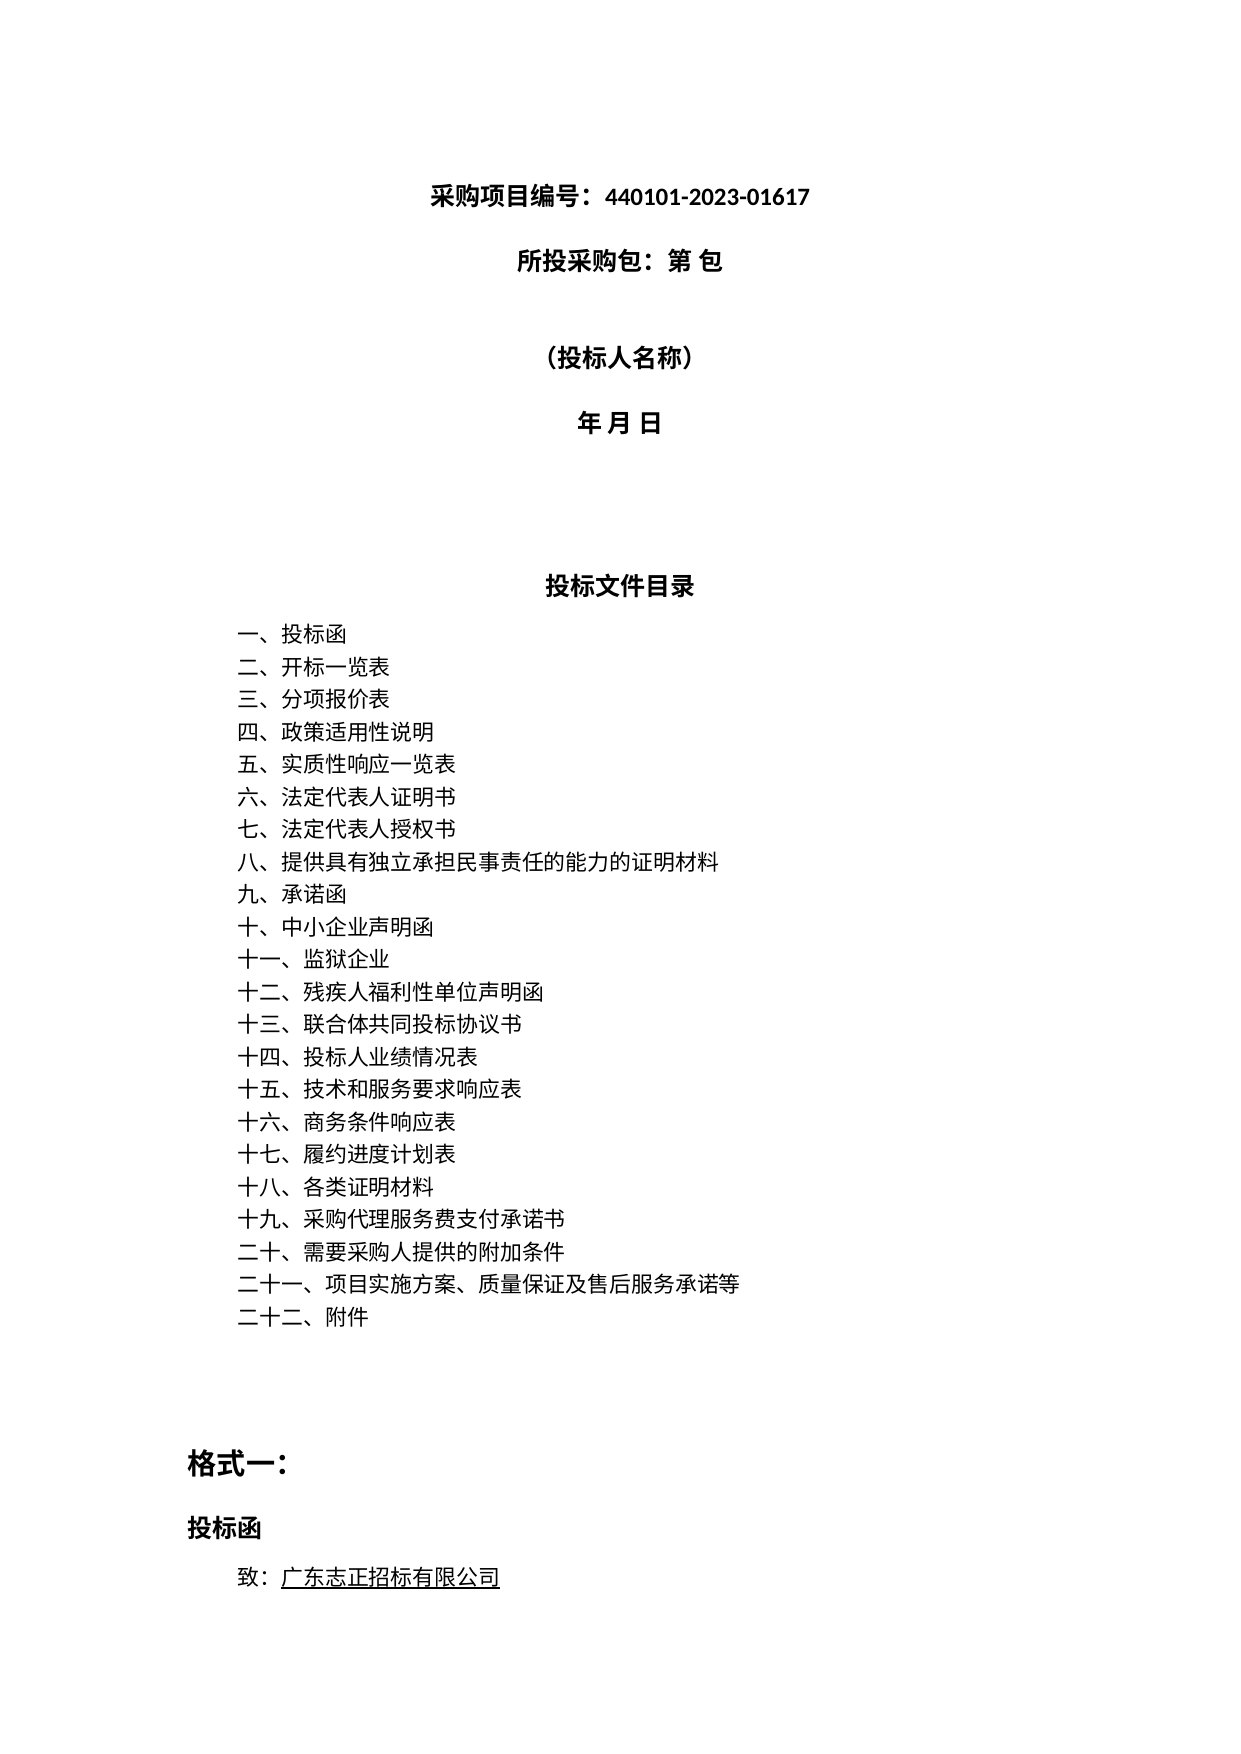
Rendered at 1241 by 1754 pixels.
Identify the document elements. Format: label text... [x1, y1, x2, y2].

text （投标人名称） [187, 324, 1053, 389]
text 八、提供具有独立承担民事责任的能力的证明材料 [187, 844, 1053, 877]
text 二十二、附件 [187, 1299, 1053, 1332]
text 十四、投标人业绩情况表 [187, 1039, 1053, 1072]
text 采购项目编号：440101-2023-01617 [187, 162, 1053, 227]
text 格式一： [187, 1429, 1053, 1494]
text 七、法定代表人授权书 [187, 812, 1053, 844]
text 二十一、项目实施方案、质量保证及售后服务承诺等 [187, 1267, 1053, 1299]
text 十一、监狱企业 [187, 942, 1053, 974]
text 十七、履约进度计划表 [187, 1137, 1053, 1169]
text 十八、各类证明材料 [187, 1169, 1053, 1202]
text 十三、联合体共同投标协议书 [187, 1007, 1053, 1039]
text 所投采购包：第 包 [187, 227, 1053, 292]
text 十九、采购代理服务费支付承诺书 [187, 1202, 1053, 1234]
text 五、实质性响应一览表 [187, 747, 1053, 779]
text 投标文件目录 [187, 552, 1053, 617]
text 二、开标一览表 [187, 649, 1053, 682]
text 四、政策适用性说明 [187, 714, 1053, 747]
text 三、分项报价表 [187, 682, 1053, 714]
text 年 月 日 [187, 389, 1053, 454]
text 十五、技术和服务要求响应表 [187, 1072, 1053, 1104]
text 九、承诺函 [187, 877, 1053, 909]
text 十、中小企业声明函 [187, 909, 1053, 942]
text 一、投标函 [187, 617, 1053, 649]
text 六、法定代表人证明书 [187, 779, 1053, 812]
text 致：广东志正招标有限公司 [187, 1559, 1053, 1592]
text 投标函 [187, 1494, 1053, 1559]
text 二十、需要采购人提供的附加条件 [187, 1234, 1053, 1267]
text 十六、商务条件响应表 [187, 1104, 1053, 1137]
text 十二、残疾人福利性单位声明函 [187, 974, 1053, 1007]
